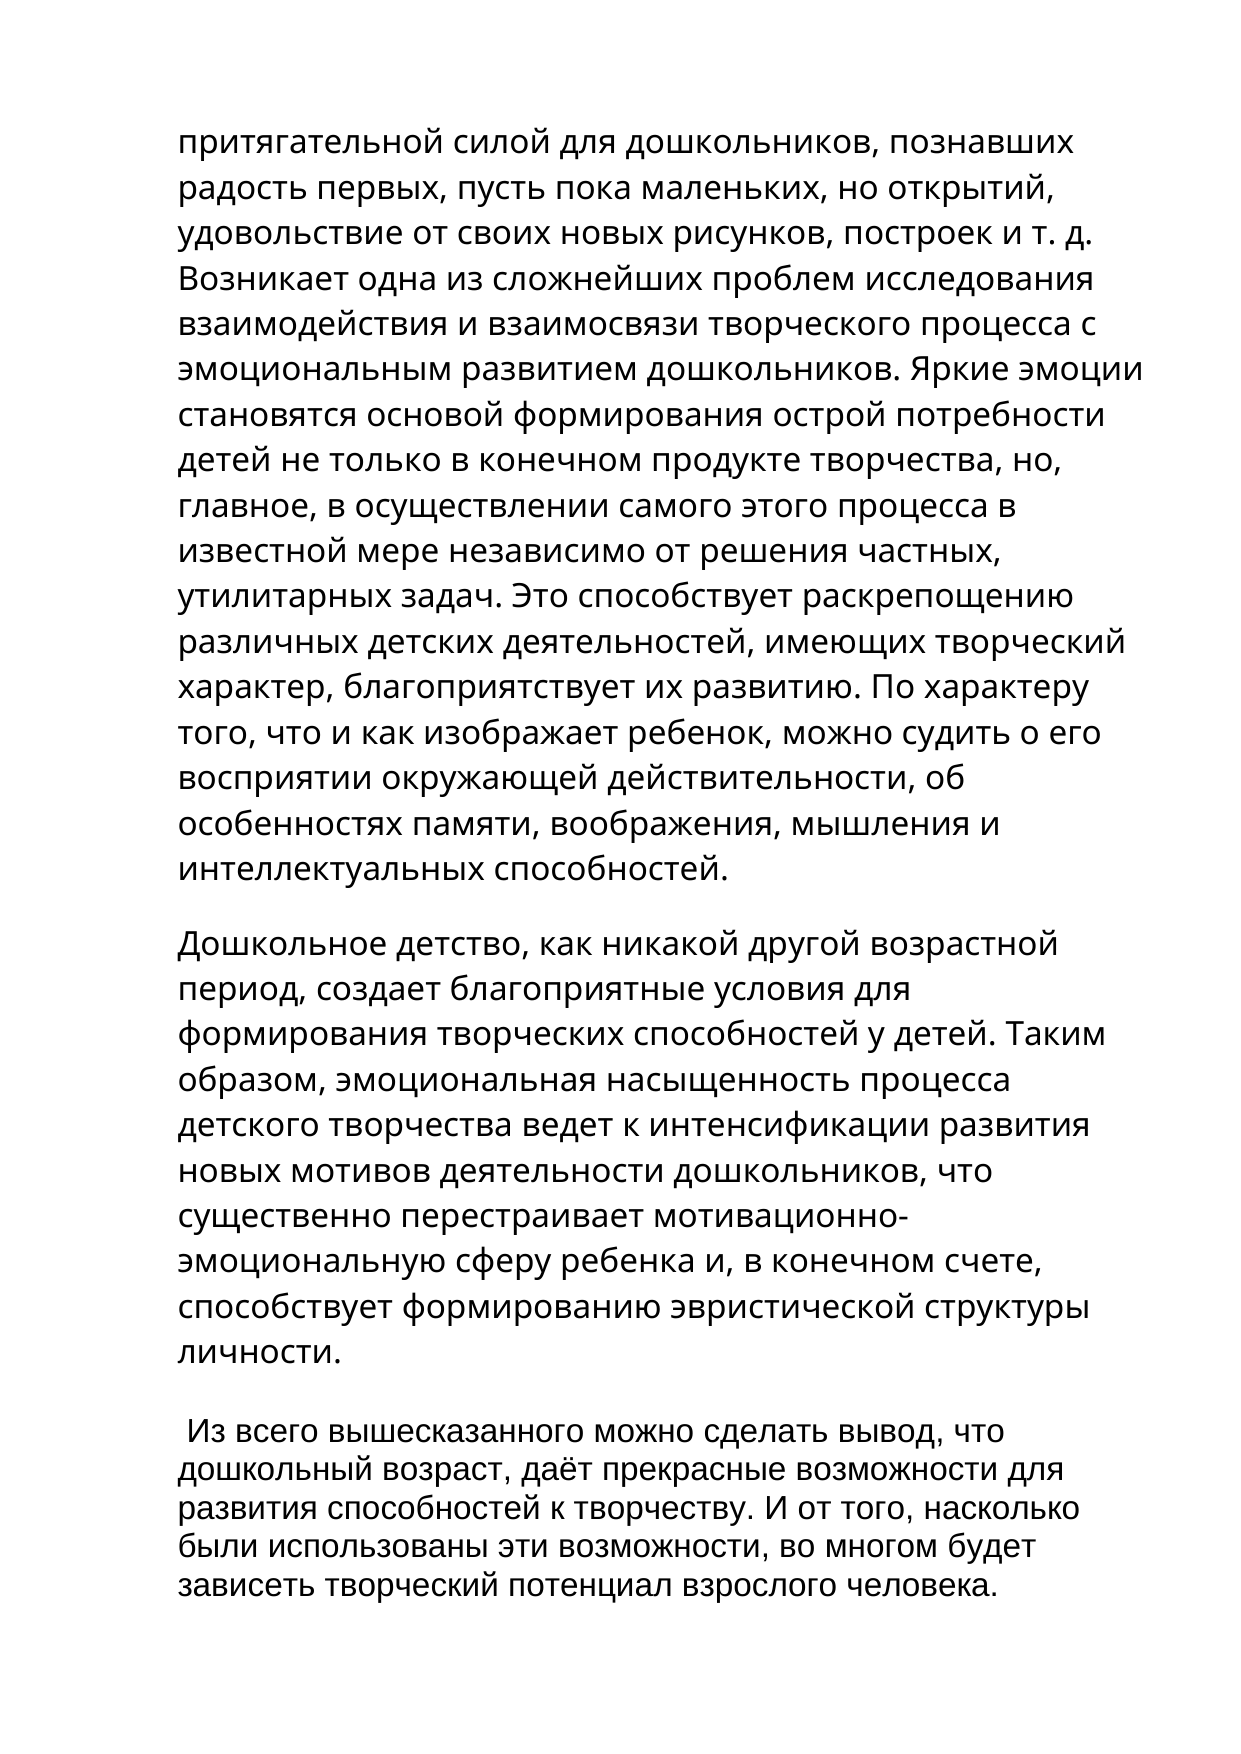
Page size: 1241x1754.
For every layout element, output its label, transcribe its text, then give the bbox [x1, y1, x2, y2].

text Дошкольное детство, как никакой другой возрастной период, создает благоприятные условия для формирования творческих способностей у детей. Таким образом, эмоциональная насыщенность процесса детского творчества ведет к интенсификации развития новых мотивов деятельности дошкольников, что существенно перестраивает мотивационно- эмоциональную сферу ребенка и, в конечном счете, способствует формированию эвристической структуры личности. [177, 919, 1152, 1373]
text Из всего вышесказанного можно сделать вывод, что дошкольный возраст, даёт прекрасные возможности для развития способностей к творчеству. И от того, насколько были использованы эти возможности, во многом будет зависеть творческий потенциал взрослого человека. [177, 1411, 1152, 1603]
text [177, 118, 1152, 890]
